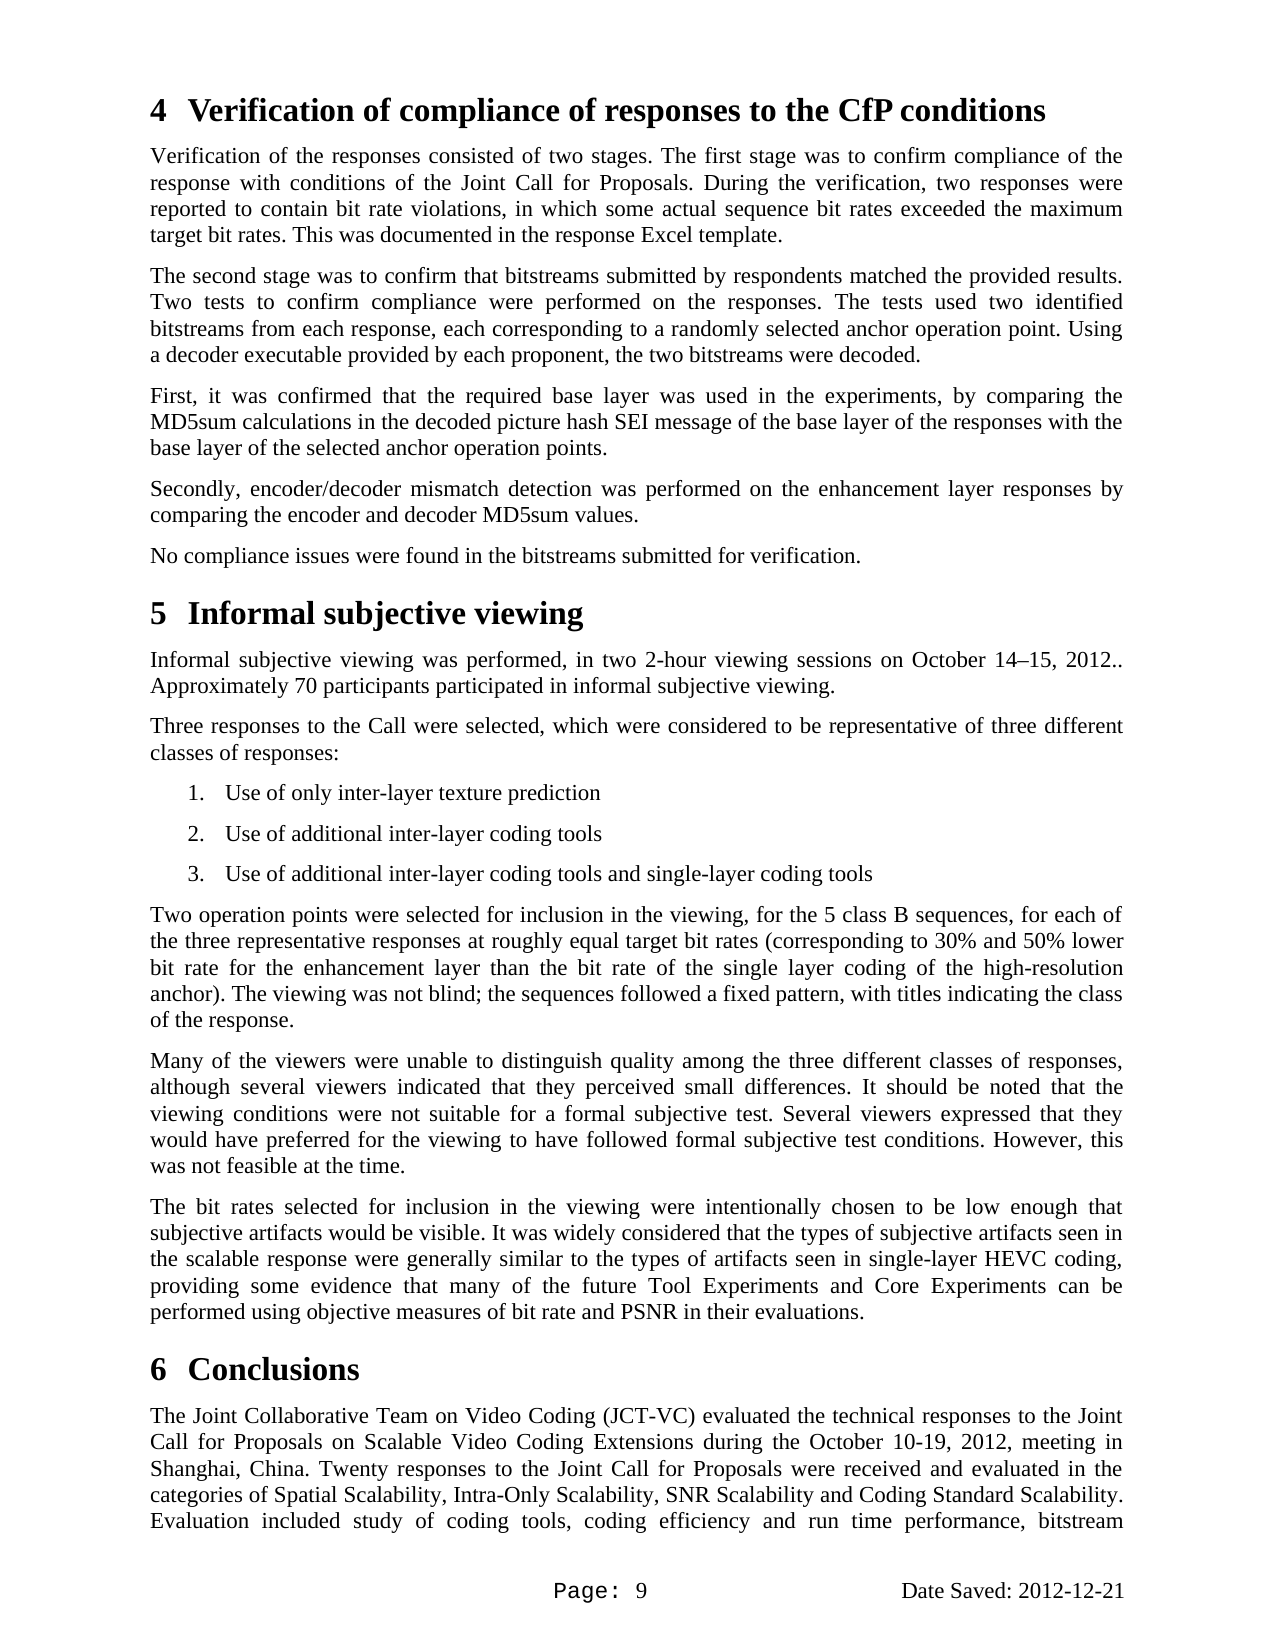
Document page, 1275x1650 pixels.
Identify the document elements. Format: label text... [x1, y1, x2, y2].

text Informal subjective viewing was performed, in two 2-hour viewing sessions on October 14–15, 2012.. Approximately 70 participants participated in informal subjective viewing. [150, 646, 1125, 698]
text Three responses to the Call were selected, which were considered to be representative of three different classes of responses: [150, 712, 1125, 765]
subtitle Informal subjective viewing [150, 593, 1125, 631]
text Secondly, encoder/decoder mismatch detection was performed on the enhancement layer responses by comparing the encoder and decoder MD5sum values. [150, 475, 1125, 528]
text Verification of the responses consisted of two stages. The first stage was to confirm compliance of the response with conditions of the Joint Call for Proposals. During the verification, two responses were reported to contain bit rate violations, in which some actual sequence bit rates exceeded the maximum target bit rates. This was documented in the response Excel template. [150, 142, 1125, 248]
text First, it was confirmed that the required base layer was used in the experiments, by comparing the MD5sum calculations in the decoded picture hash SEI message of the base layer of the responses with the base layer of the selected anchor operation points. [150, 382, 1125, 461]
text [150, 1402, 1125, 1534]
list Use of only inter-layer texture prediction [187, 779, 1125, 806]
list Use of additional inter-layer coding tools [187, 820, 1125, 846]
subtitle Conclusions [150, 1349, 1125, 1388]
text The bit rates selected for inclusion in the viewing were intentionally chosen to be low enough that subjective artifacts would be visible. It was widely considered that the types of subjective artifacts seen in the scalable response were generally similar to the types of artifacts seen in single-layer HEVC coding, providing some evidence that many of the future Tool Experiments and Core Experiments can be performed using objective measures of bit rate and PSNR in their evaluations. [150, 1193, 1125, 1324]
text No compliance issues were found in the bitstreams submitted for verification. [150, 542, 1125, 568]
text Many of the viewers were unable to distinguish quality among the three different classes of responses, although several viewers indicated that they perceived small differences. It should be noted that the viewing conditions were not suitable for a formal subjective test. Several viewers expressed that they would have preferred for the viewing to have followed formal subjective test conditions. However, this was not feasible at the time. [150, 1047, 1125, 1179]
text Two operation points were selected for inclusion in the viewing, for the 5 class B sequences, for each of the three representative responses at roughly equal target bit rates (corresponding to 30% and 50% lower bit rate for the enhancement layer than the bit rate of the single layer coding of the high-resolution anchor). The viewing was not blind; the sequences followed a fixed pattern, with titles indicating the class of the response. [150, 901, 1125, 1033]
text The second stage was to confirm that bitstreams submitted by respondents matched the provided results. Two tests to confirm compliance were performed on the responses. The tests used two identified bitstreams from each response, each corresponding to a randomly selected anchor operation point. Using a decoder executable provided by each proponent, the two bitstreams were decoded. [150, 262, 1125, 367]
subtitle Verification of compliance of responses to the CfP conditions [150, 90, 1125, 128]
list Use of additional inter-layer coding tools and single-layer coding tools [187, 860, 1125, 887]
